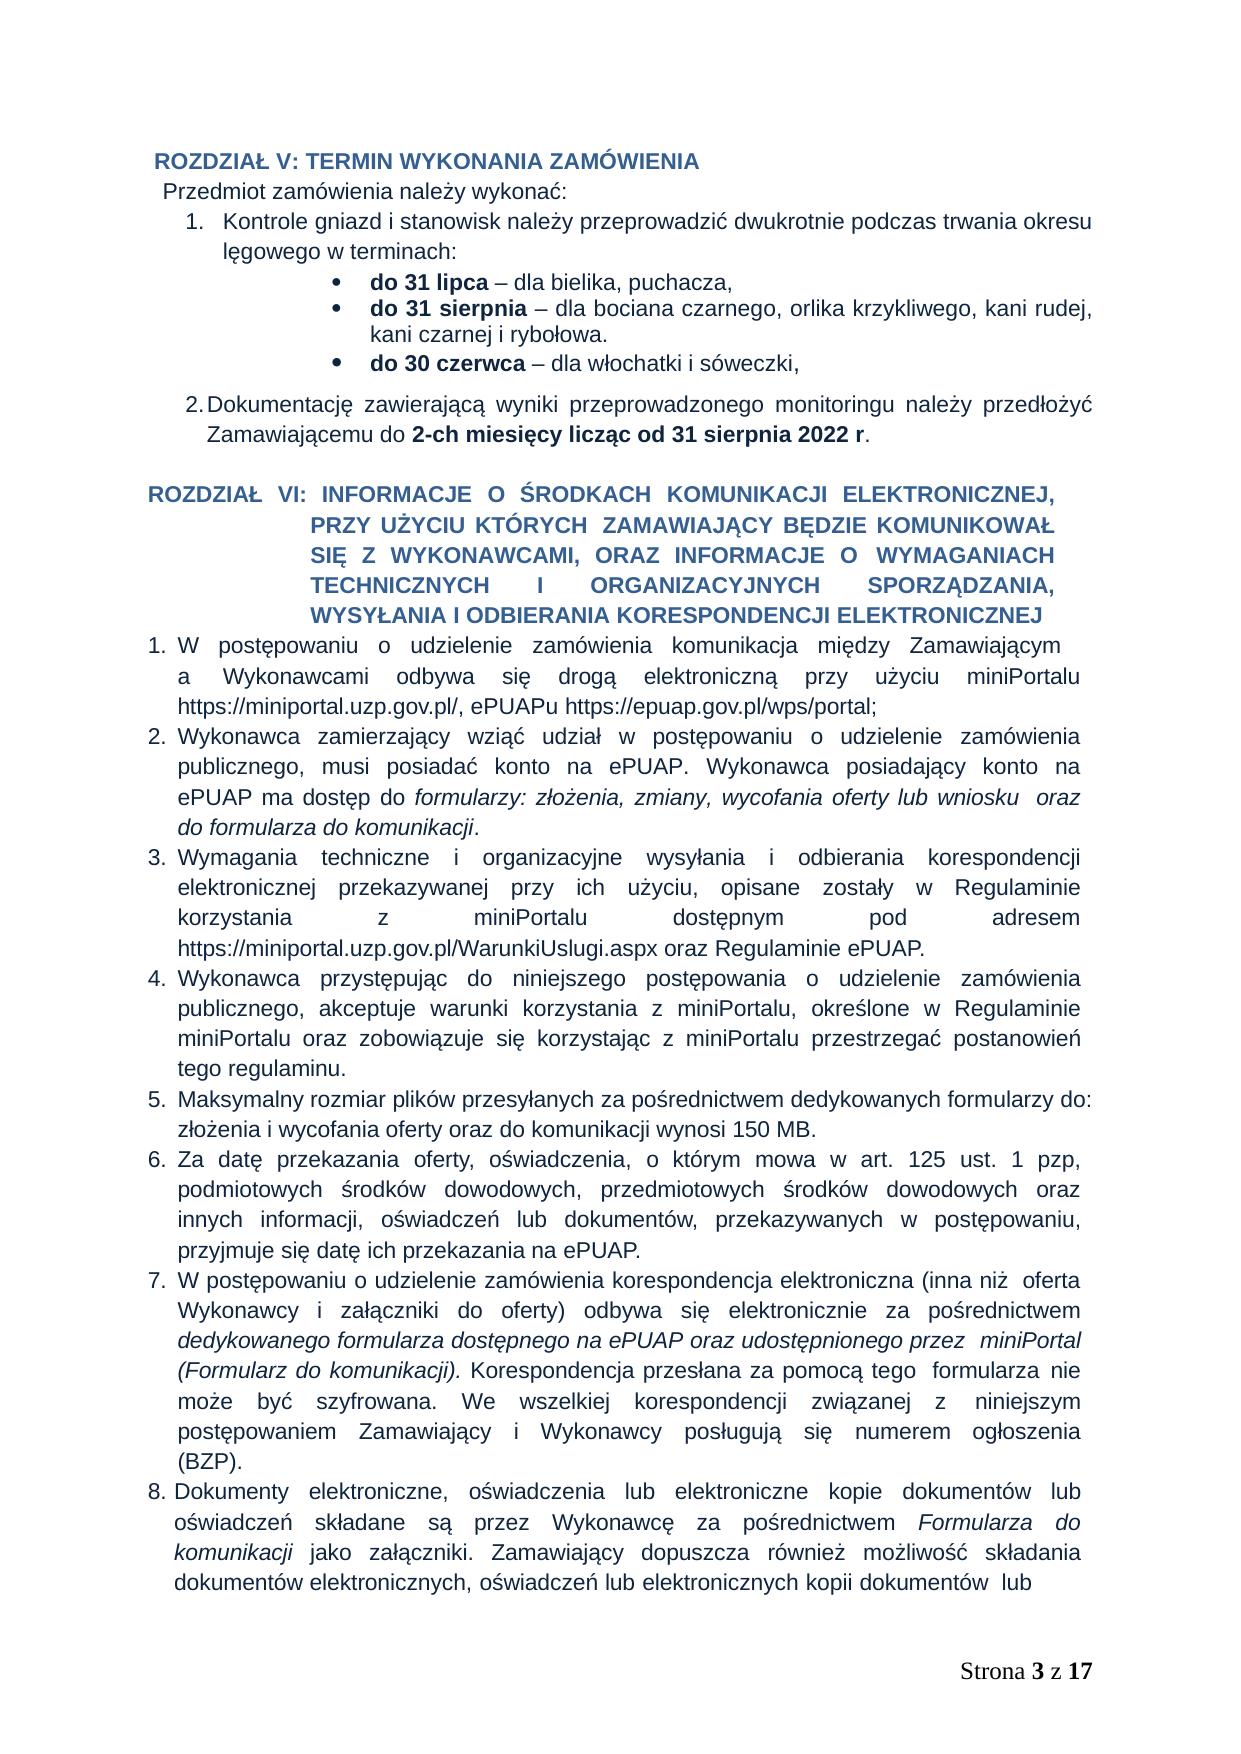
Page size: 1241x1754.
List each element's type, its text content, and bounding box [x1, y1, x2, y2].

list Wymagania techniczne i organizacyjne wysyłania i odbierania korespondencji elektronicznej przekazywanej przy ich użyciu, opisane zostały w Regulaminie korzystania z miniPortalu dostępnym pod adresem https://miniportal.uzp.gov.pl/WarunkiUslugi.aspx oraz Regulaminie ePUAP. [148, 844, 1081, 961]
text ROZDZIAŁ V: TERMIN WYKONANIA ZAMÓWIENIA [148, 148, 1093, 174]
list Maksymalny rozmiar plików przesyłanych za pośrednictwem dedykowanych formularzy do: złożenia i wycofania oferty oraz do komunikacji wynosi 150 MB. [148, 1086, 1093, 1142]
list Dokumenty elektroniczne, oświadczenia lub elektroniczne kopie dokumentów lub oświadczeń składane są przez Wykonawcę za pośrednictwem Formularza do komunikacji jako załączniki. Zamawiający dopuszcza również możliwość składania dokumentów elektronicznych, oświadczeń lub elektronicznych kopii dokumentów lub [148, 1478, 1081, 1595]
list Wykonawca przystępując do niniejszego postępowania o udzielenie zamówienia publicznego, akceptuje warunki korzystania z miniPortalu, określone w Regulaminie miniPortalu oraz zobowiązuje się korzystając z miniPortalu przestrzegać postanowień tego regulaminu. [148, 965, 1081, 1082]
list Wykonawca zamierzający wziąć udział w postępowaniu o udzielenie zamówienia publicznego, musi posiadać konto na ePUAP. Wykonawca posiadający konto na ePUAP ma dostęp do formularzy: złożenia, zmiany, wycofania oferty lub wniosku oraz do formularza do komunikacji. [148, 723, 1081, 840]
list do 31 lipca – dla bielika, puchacza, [332, 268, 1093, 295]
text Przedmiot zamówienia należy wykonać: [162, 178, 1093, 204]
list do 30 czerwca – dla włochatki i sóweczki, [332, 347, 1093, 376]
list do 31 sierpnia – dla bociana czarnego, orlika krzykliwego, kani rudej, kani czarnej i rybołowa. [332, 295, 1093, 347]
list Kontrole gniazd i stanowisk należy przeprowadzić dwukrotnie podczas trwania okresu lęgowego w terminach: [185, 208, 1093, 264]
list W postępowaniu o udzielenie zamówienia komunikacja między Zamawiającym a Wykonawcami odbywa się drogą elektroniczną przy użyciu miniPortalu https://miniportal.uzp.gov.pl/, ePUAPu https://epuap.gov.pl/wps/portal; [148, 632, 1081, 719]
list Za datę przekazania oferty, oświadczenia, o którym mowa w art. 125 ust. 1 pzp, podmiotowych środków dowodowych, przedmiotowych środków dowodowych oraz innych informacji, oświadczeń lub dokumentów, przekazywanych w postępowaniu, przyjmuje się datę ich przekazania na ePUAP. [148, 1146, 1081, 1263]
list Dokumentację zawierającą wyniki przeprowadzonego monitoringu należy przedłożyć Zamawiającemu do 2-ch miesięcy licząc od 31 sierpnia 2022 r. [185, 391, 1093, 447]
text ROZDZIAŁ VI: INFORMACJE O ŚRODKACH KOMUNIKACJI ELEKTRONICZNEJ, PRZY UŻYCIU KTÓRYCH ZAMAWIAJĄCY BĘDZIE KOMUNIKOWAŁ SIĘ Z WYKONAWCAMI, ORAZ INFORMACJE O WYMAGANIACH TECHNICZNYCH I ORGANIZACYJNYCH SPORZĄDZANIA, WYSYŁANIA I ODBIERANIA KORESPONDENCJI ELEKTRONICZNEJ [148, 481, 1055, 628]
list W postępowaniu o udzielenie zamówienia korespondencja elektroniczna (inna niż oferta Wykonawcy i załączniki do oferty) odbywa się elektronicznie za pośrednictwem dedykowanego formularza dostępnego na ePUAP oraz udostępnionego przez miniPortal (Formularz do komunikacji). Korespondencja przesłana za pomocą tego formularza nie może być szyfrowana. We wszelkiej korespondencji związanej z niniejszym postępowaniem Zamawiający i Wykonawcy posługują się numerem ogłoszenia (BZP). [148, 1267, 1081, 1474]
